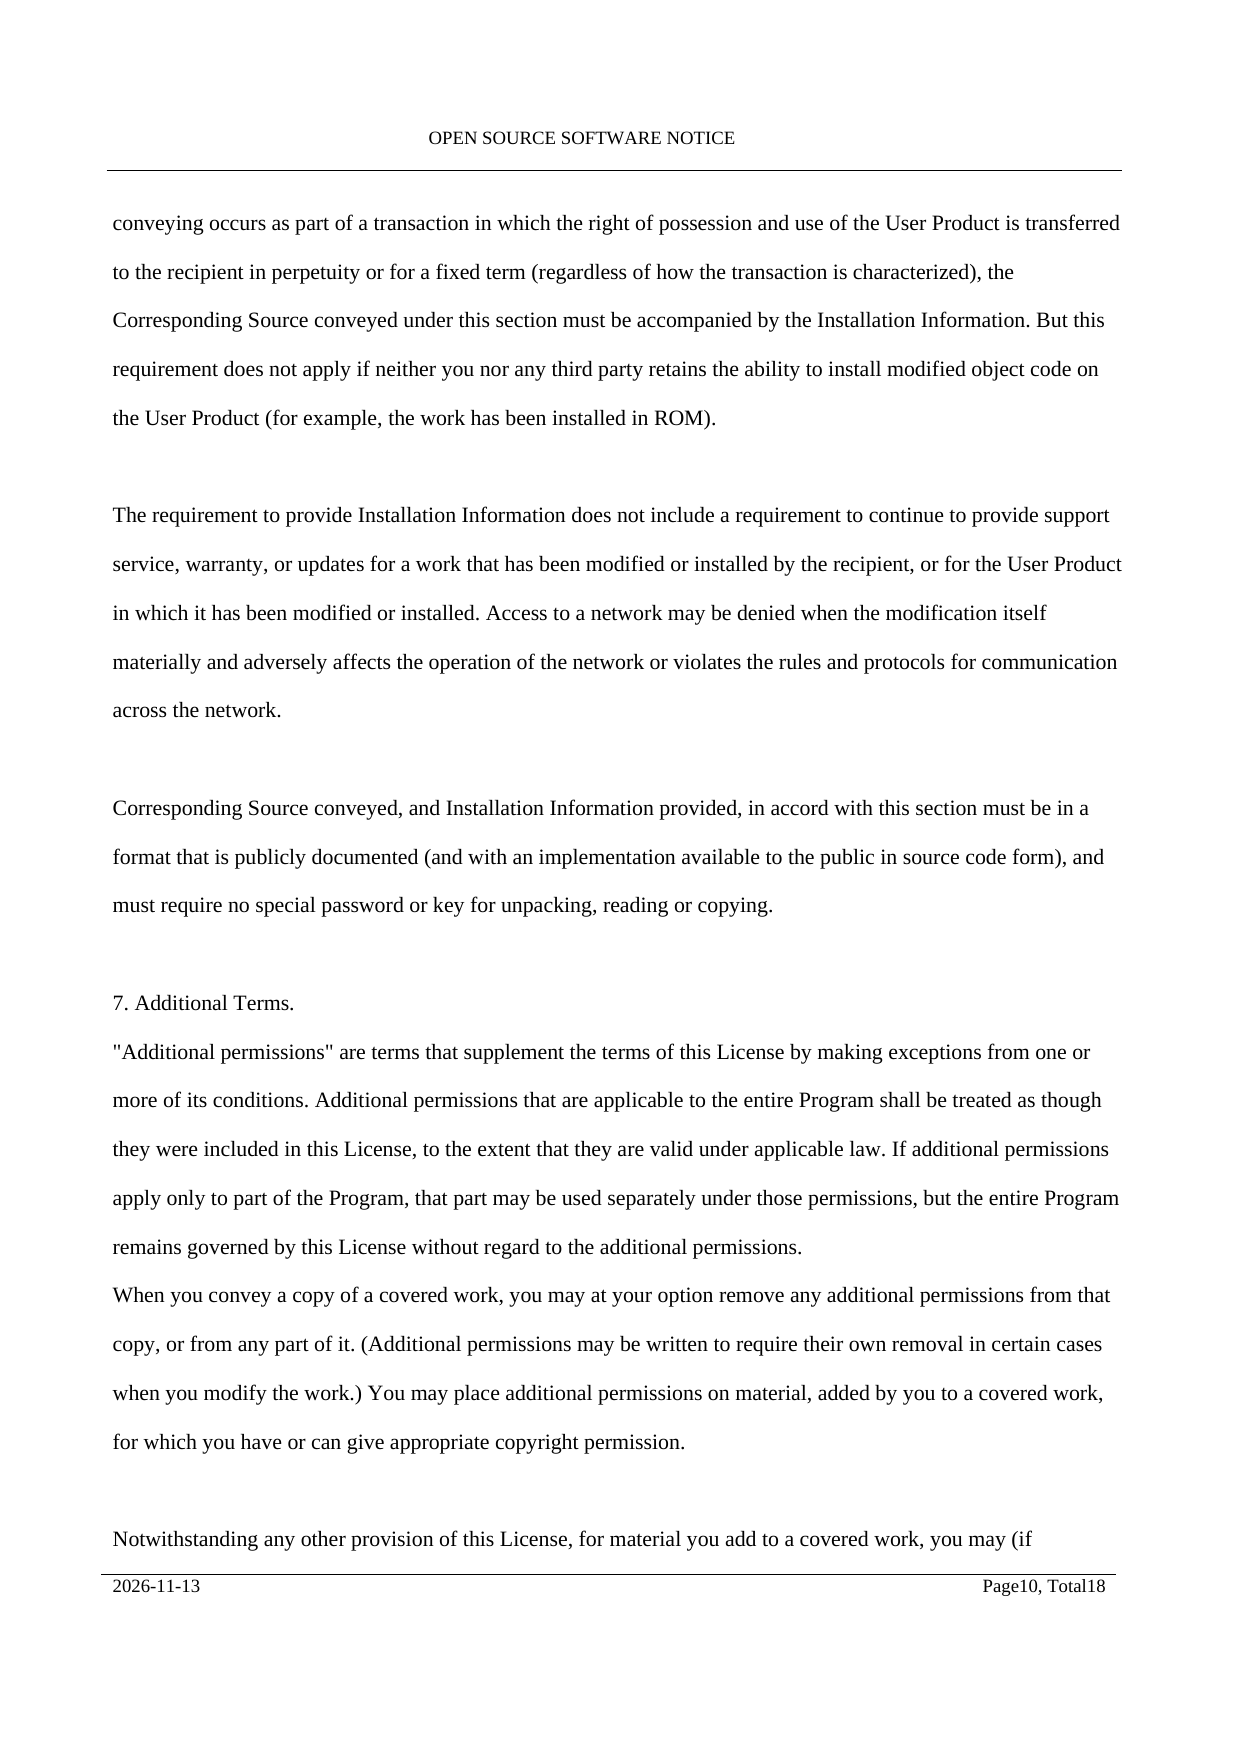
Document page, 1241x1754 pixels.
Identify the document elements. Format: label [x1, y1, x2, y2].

text [112, 206, 1128, 1555]
